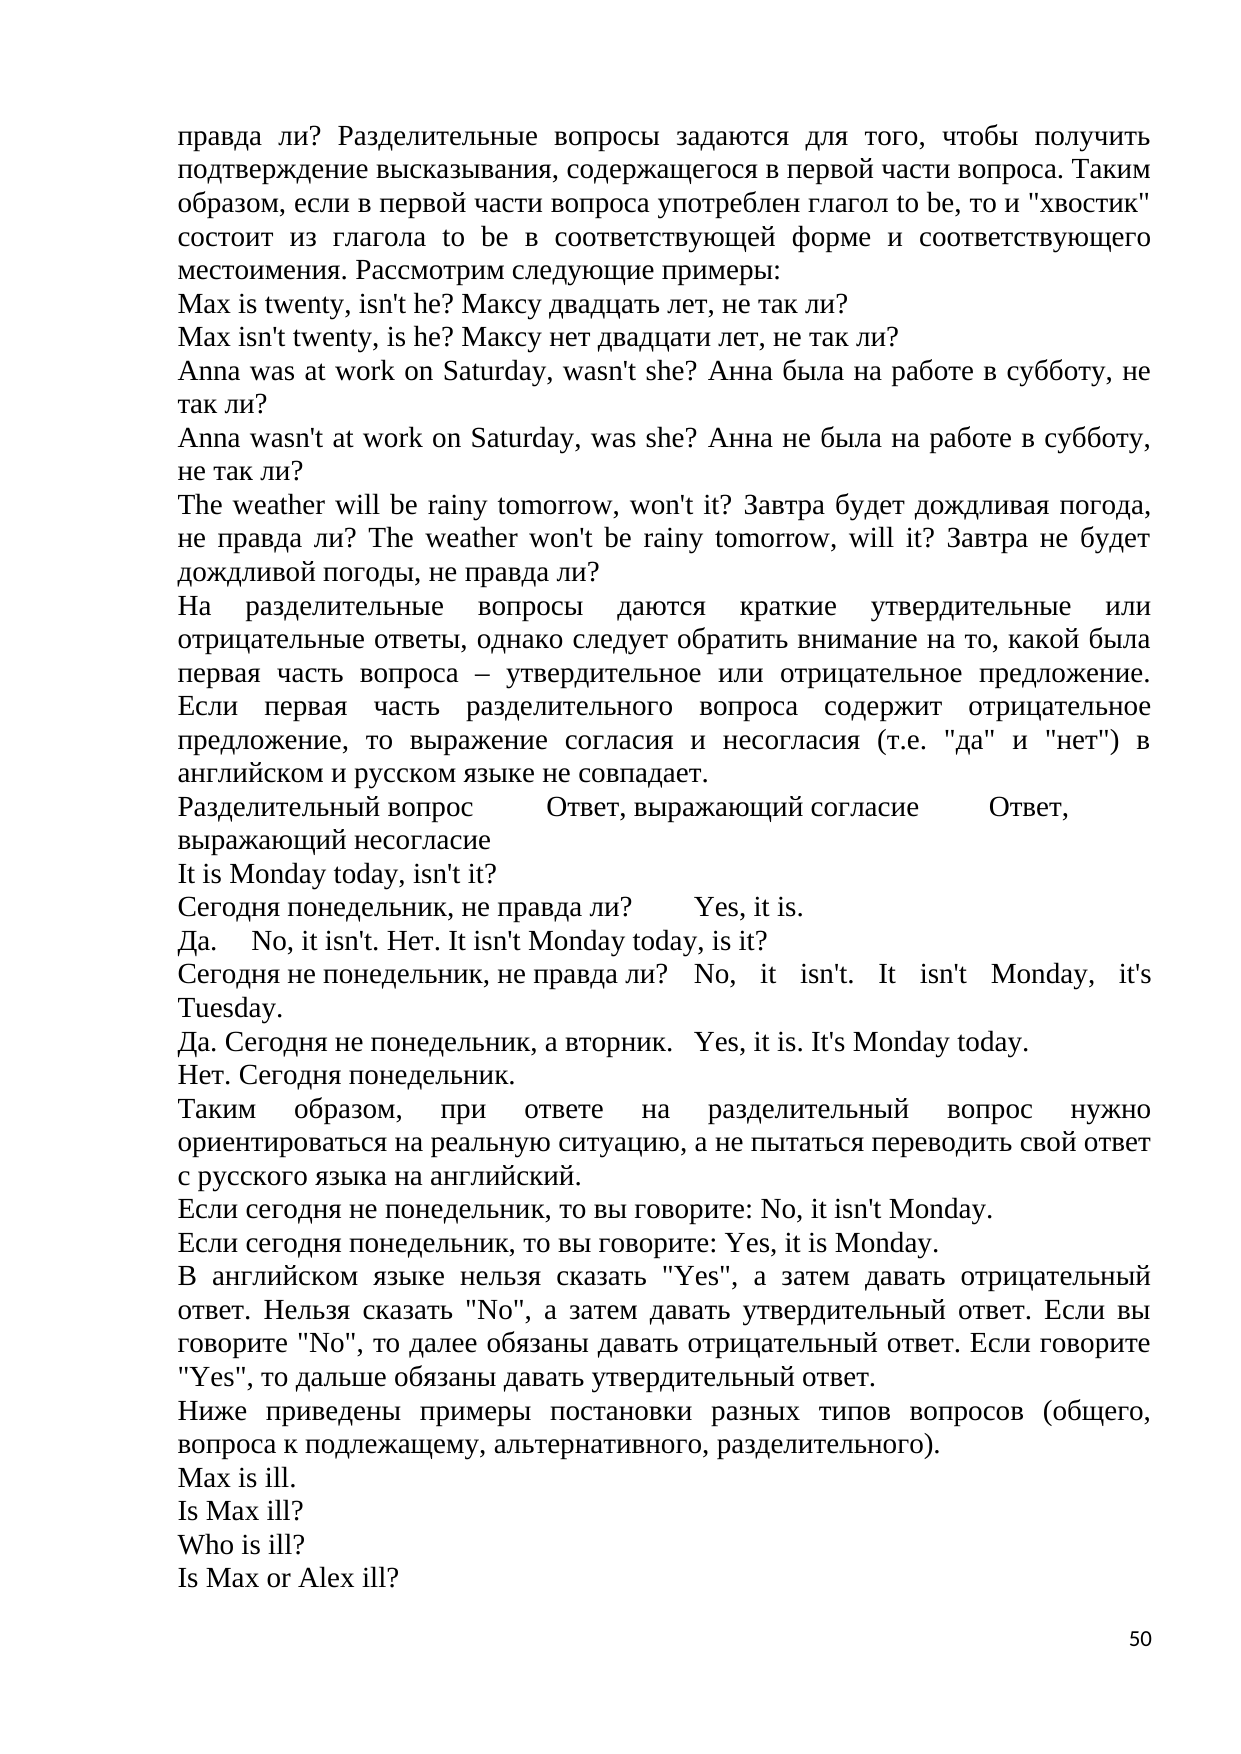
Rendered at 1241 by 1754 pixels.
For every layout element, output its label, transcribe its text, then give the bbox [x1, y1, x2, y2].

text Max is ill. [177, 1460, 1152, 1493]
text Is Max or Alex ill? [177, 1560, 1152, 1594]
text Если сегодня понедельник, то вы говорите: Yes, it is Monday. [177, 1225, 1152, 1258]
text Да. Сегодня не понедельник, а вторник. Yes, it is. It's Monday today. [177, 1024, 1152, 1057]
text Таким образом, при ответе на разделительный вопрос нужно ориентироваться на реальную ситуацию, а не пытаться переводить свой ответ с русского языка на английский. [177, 1091, 1152, 1191]
text Разделительный вопрос Ответ, выражающий согласие Ответ, выражающий несогласие [177, 789, 1152, 856]
text Нет. Сегодня понедельник. [177, 1057, 1152, 1091]
text Ниже приведены примеры постановки разных типов вопросов (общего, вопроса к подлежащему, альтернативного, разделительного). [177, 1393, 1152, 1460]
text Anna was at work on Saturday, wasn't she? Анна была на работе в субботу, не так ли? [177, 353, 1152, 420]
text Если сегодня не понедельник, то вы говорите: No, it isn't Monday. [177, 1191, 1152, 1225]
text Anna wasn't at work on Saturday, was she? Анна не была на работе в субботу, не так ли? [177, 420, 1152, 487]
text Who is ill? [177, 1527, 1152, 1560]
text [177, 118, 1152, 286]
text В английском языке нельзя сказать "Yes", а затем давать отрицательный ответ. Нельзя сказать "No", а затем давать утвердительный ответ. Если вы говорите "No", то далее обязаны давать отрицательный ответ. Если говорите "Yes", то дальше обязаны давать утвердительный ответ. [177, 1258, 1152, 1393]
text Max is twenty, isn't he? Максу двадцать лет, не так ли? [177, 286, 1152, 319]
text На разделительные вопросы даются краткие утвердительные или отрицательные ответы, однако следует обратить внимание на то, какой была первая часть вопроса – утвердительное или отрицательное предложение. Если первая часть разделительного вопроса содержит отрицательное предложение, то выражение согласия и несогласия (т.е. "да" и "нет") в английском и русском языке не совпадает. [177, 588, 1152, 789]
text The weather will be rainy tomorrow, won't it? Завтра будет дождливая погода, не правда ли? The weather won't be rainy tomorrow, will it? Завтра не будет дождливой погоды, не правда ли? [177, 487, 1152, 588]
text Да. No, it isn't. Нет. It isn't Monday today, is it? [177, 923, 1152, 957]
text Is Max ill? [177, 1493, 1152, 1527]
text Сегодня понедельник, не правда ли? Yes, it is. [177, 889, 1152, 923]
text It is Monday today, isn't it? [177, 856, 1152, 889]
text Max isn't twenty, is he? Максу нет двадцати лет, не так ли? [177, 319, 1152, 353]
text Сегодня не понедельник, не правда ли? No, it isn't. It isn't Monday, it's Tuesday. [177, 957, 1152, 1024]
